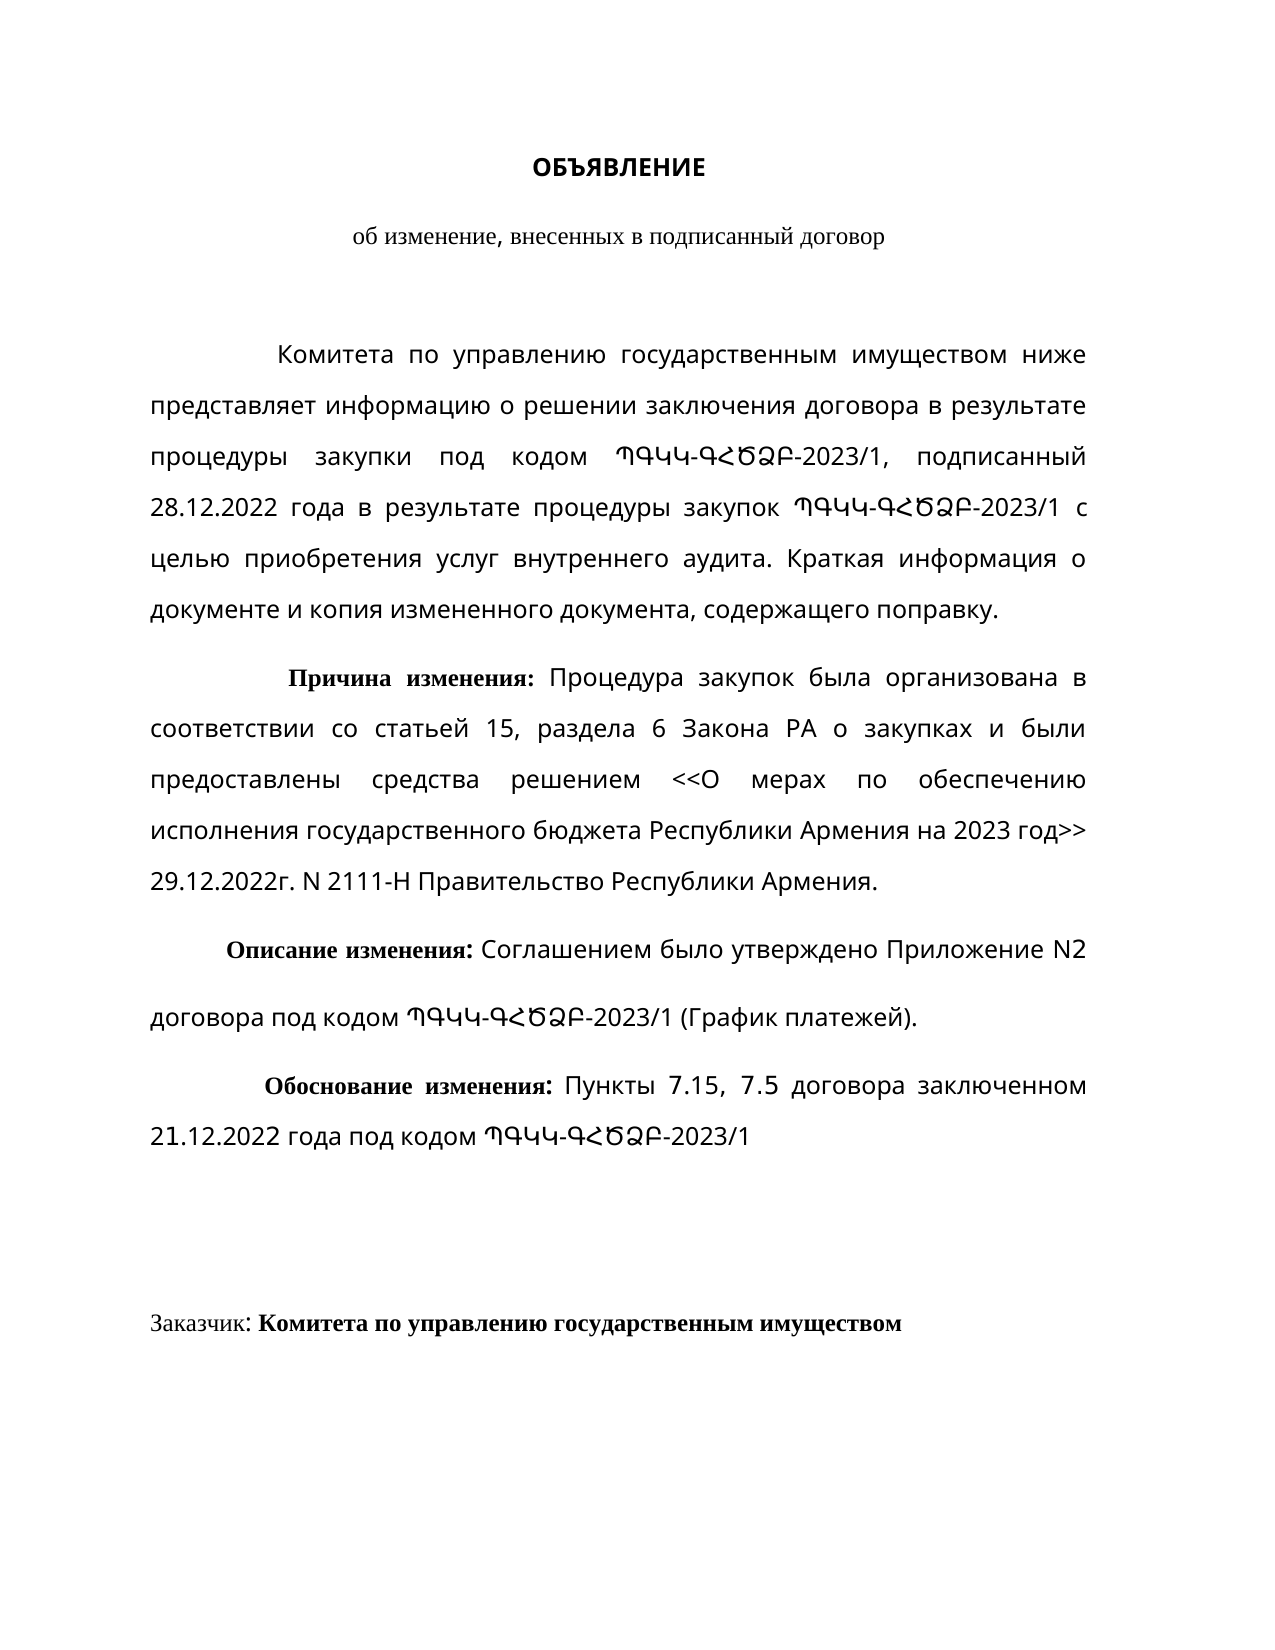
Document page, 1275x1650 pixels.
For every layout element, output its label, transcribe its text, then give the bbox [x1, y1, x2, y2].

text об изменение, внесенных в подписанный договор [150, 218, 1087, 303]
text Комитета по управлению государственным имуществом ниже представляет информацию о решении заключения договора в результате процедуры закупки под кодом ՊԳԿԿ-ԳՀԾՁԲ-2023/1, подписанный 28.12.2022 года в результате процедуры закупок ՊԳԿԿ-ԳՀԾՁԲ-2023/1 с целью приобретения услуг внутреннего аудита. Краткая информация о документе и копия измененного документа, содержащего поправку. [150, 336, 1087, 626]
text ОБЪЯВЛЕНИЕ [150, 150, 1087, 184]
text Описание изменения: Соглашением было утверждено Приложение N2 договора под кодом ՊԳԿԿ-ԳՀԾՁԲ-2023/1 (График платежей). [150, 931, 1087, 1033]
text Обоснование изменения: Пункты 7.15, 7.5 договора заключенном 21.12.2022 года под кодом ՊԳԿԿ-ԳՀԾՁԲ-2023/1 [150, 1067, 1087, 1153]
text Заказчик: Комитета по управлению государственным имуществом [150, 1305, 1087, 1339]
text Причина изменения: Процедура закупок была организована в соответствии со статьей 15, раздела 6 Закона РА о закупках и были предоставлены средства решением <<О мерах по обеспечению исполнения государственного бюджета Республики Армения на 2023 год>> 29.12.2022г. N 2111-Н Правительство Республики Армения. [150, 659, 1087, 898]
